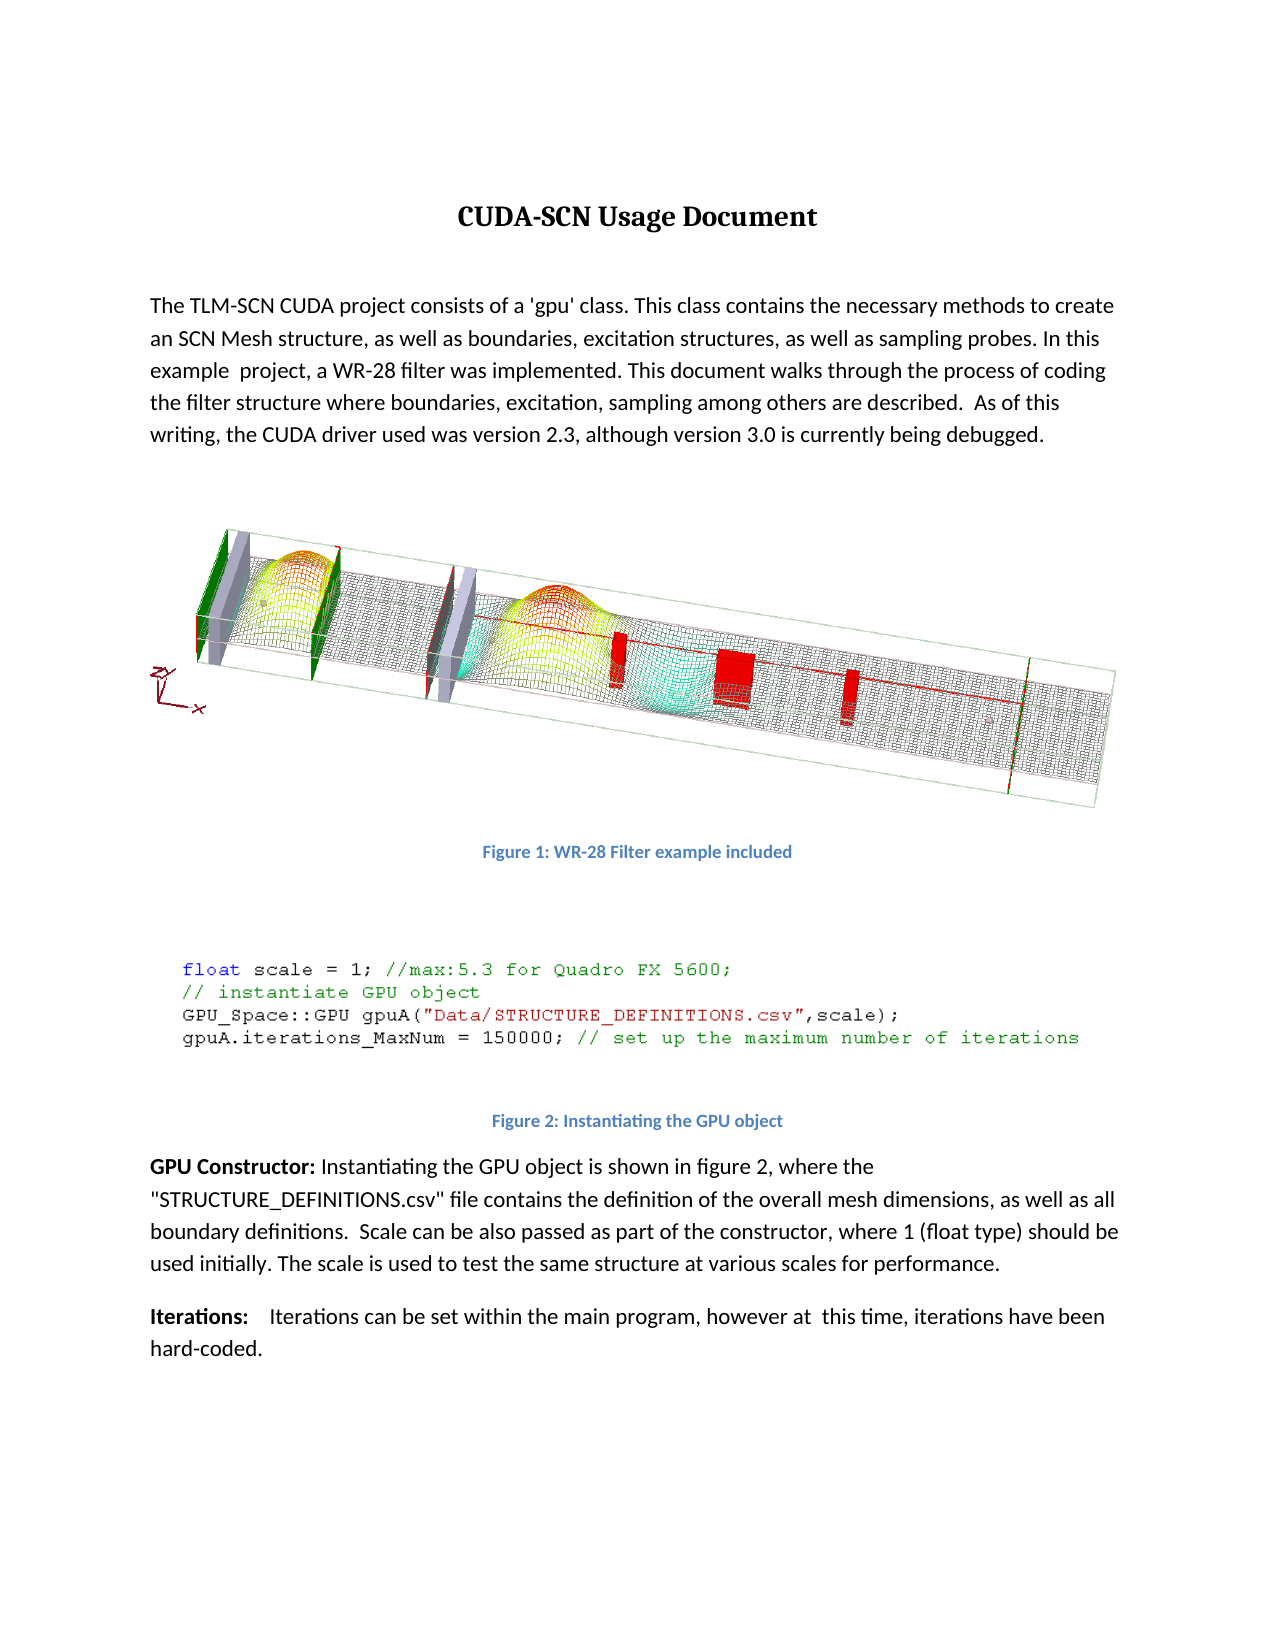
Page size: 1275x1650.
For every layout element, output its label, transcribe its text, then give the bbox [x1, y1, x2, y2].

picture [150, 937, 1125, 1084]
text The TLM-SCN CUDA project consists of a 'gpu' class. This class contains the necessary methods to create an SCN Mesh structure, as well as boundaries, excitation structures, as well as sampling probes. In this example project, a WR-28 filter was implemented. This document walks through the process of coding the filter structure where boundaries, excitation, sampling among others are described. As of this writing, the CUDA driver used was version 2.3, although version 3.0 is currently being debugged. [150, 292, 1125, 448]
text Iterations: Iterations can be set within the main program, however at this time, iterations have been hard-coded. [150, 1302, 1125, 1362]
text GPU Constructor: Instantiating the GPU object is shown in figure 2, where the "STRUCTURE_DEFINITIONS.csv" file contains the definition of the overall mesh dimensions, as well as all boundary definitions. Scale can be also passed as part of the constructor, where 1 (float type) should be used initially. The scale is used to test the same structure at various scales for performance. [150, 1152, 1125, 1277]
picture [150, 526, 1124, 816]
subtitle CUDA-SCN Usage Document [150, 200, 1125, 233]
